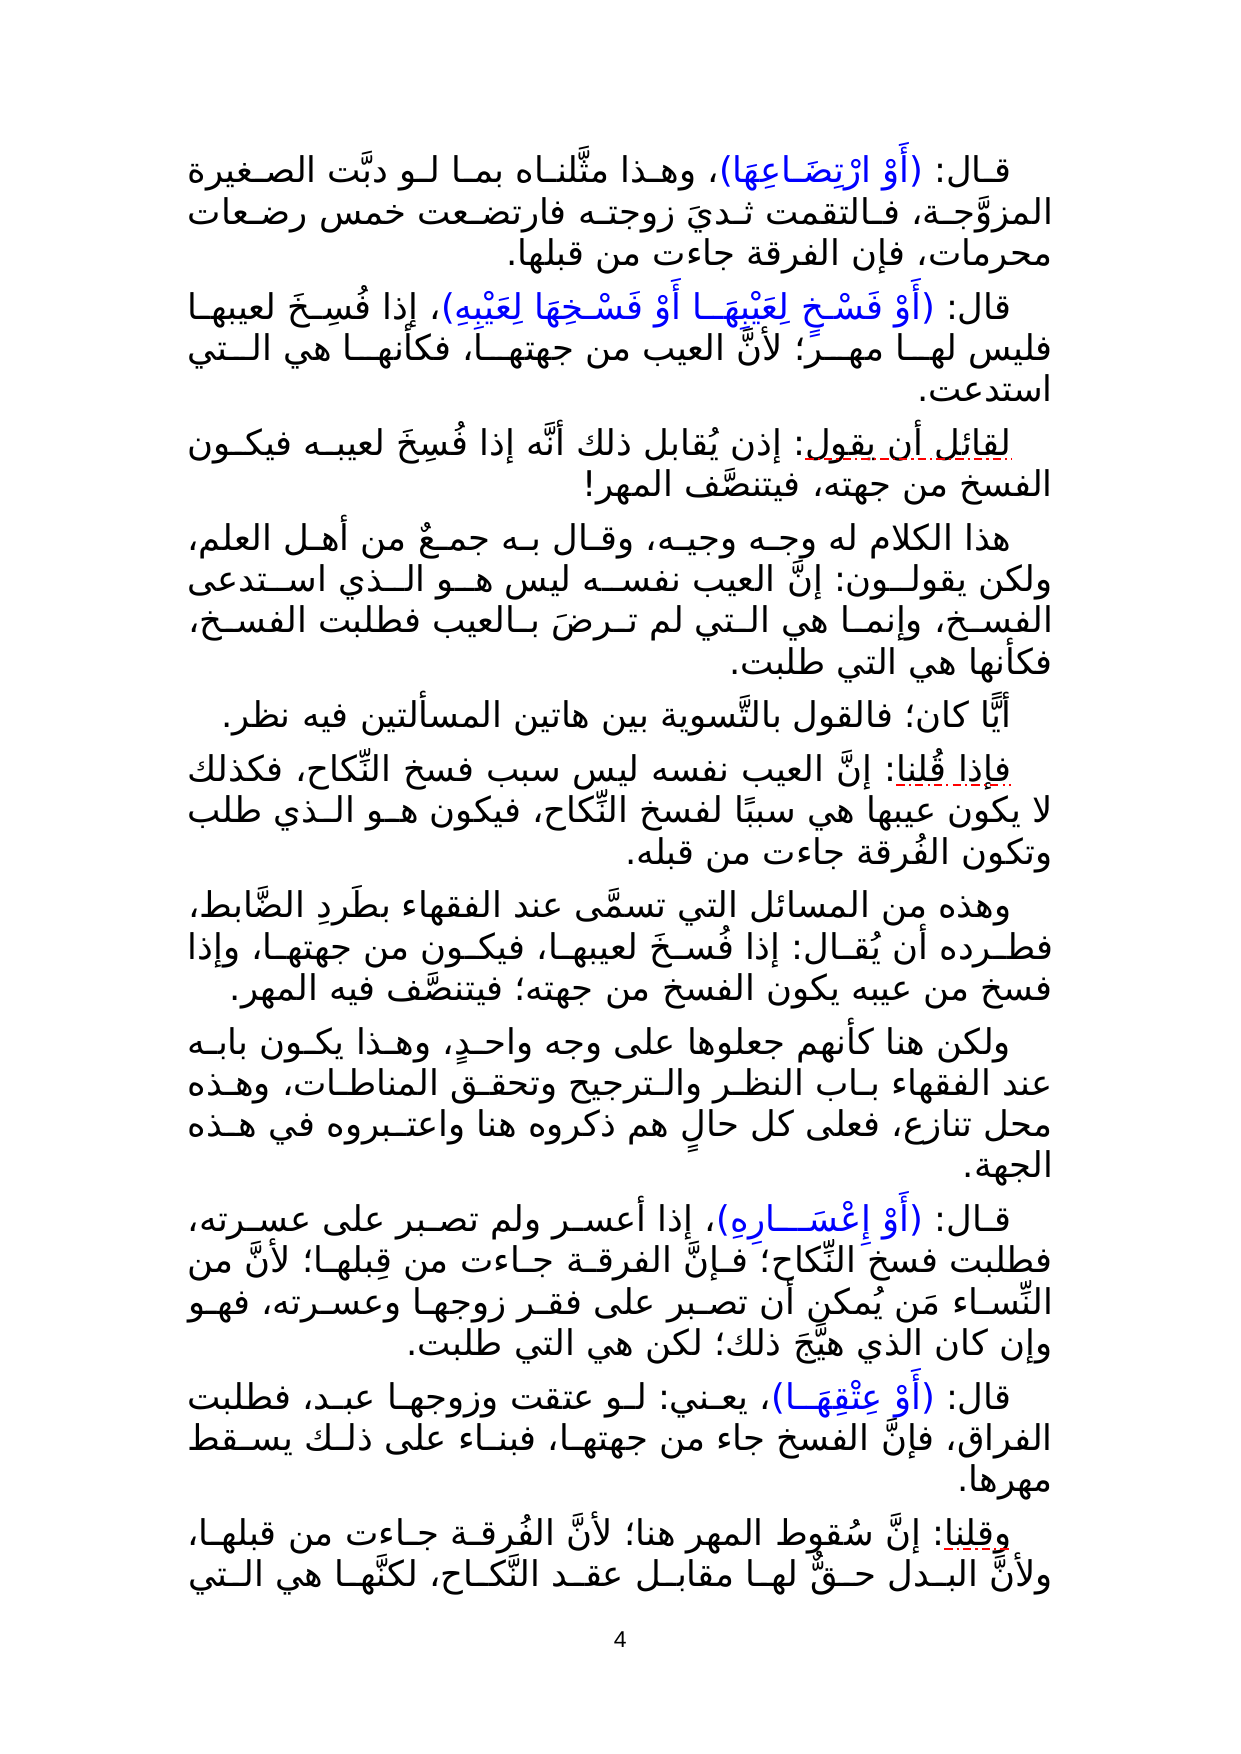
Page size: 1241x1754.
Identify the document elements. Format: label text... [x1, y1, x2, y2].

text قال: (أَوْ إِعْسَــارِهِ)، إذا أعسر ولم تصبر على عسرته، فطلبت فسخ النِّكاح؛ فإنَّ الفرقة جاءت من قِبلها؛ لأنَّ من النِّساء مَن يُمكن أن تصبر على فقر زوجها وعسرته، فهو وإن كان الذي هيَّجَ ذلك؛ لكن هي التي طلبت. [187, 1199, 1053, 1364]
text أيًّا كان؛ فالقول بالتَّسوية بين هاتين المسألتين فيه نظر. [187, 695, 1053, 736]
text لقائل أن يقول: إذن يُقابل ذلك أنَّه إذا فُسِخَ لعيبه فيكون الفسخ من جهته، فيتنصَّف المهر! [187, 422, 1053, 505]
text هذا الكلام له وجه وجيه، وقال به جمعٌ من أهل العلم، ولكن يقولون: إنَّ العيب نفسه ليس هو الذي استدعى الفسخ، وإنما هي التي لم ترضَ بالعيب فطلبت الفسخ، فكأنها هي التي طلبت. [187, 517, 1053, 682]
text قال: (أَوْ عِتْقِهَــا)، يعني: لو عتقت وزوجها عبد، فطلبت الفراق، فإنَّ الفسخ جاء من جهتها، فبناء على ذلك يسقط مهرها. [187, 1376, 1053, 1500]
text فإذا قُلنا: إنَّ العيب نفسه ليس سبب فسخ النِّكاح، فكذلك لا يكون عيبها هي سببًا لفسخ النِّكاح، فيكون هو الذي طلب وتكون الفُرقة جاءت من قبله. [187, 749, 1053, 872]
text قال: (أَوْ فَسْـخٍ لِعَيْبِهَــا أَوْ فَسْـخِهَا لِعَيْبِهِ)، إذا فُسِخَ لعيبها فليس لها مهر؛ لأنَّ العيب من جهتها، فكأنها هي التي استدعت. [187, 286, 1053, 410]
text وهذه من المسائل التي تسمَّى عند الفقهاء بطَردِ الضَّابط، فطرده أن يُقال: إذا فُسخَ لعيبها، فيكون من جهتها، وإذا فسخ من عيبه يكون الفسخ من جهته؛ فيتنصَّف فيه المهر. [187, 885, 1053, 1009]
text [187, 1512, 1053, 1595]
text ولكن هنا كأنهم جعلوها على وجه واحدٍ، وهذا يكون بابه عند الفقهاء باب النظر والترجيح وتحقق المناطات، وهذه محل تنازع، فعلى كل حالٍ هم ذكروه هنا واعتبروه في هذه الجهة. [187, 1021, 1053, 1186]
text قال: (أَوْ ارْتِضَاعِهَا)، وهذا مثَّلناه بما لو دبَّت الصغيرة المزوَّجة، فالتقمت ثديَ زوجته فارتضعت خمس رضعات محرمات، فإن الفرقة جاءت من قبلها. [187, 150, 1053, 274]
